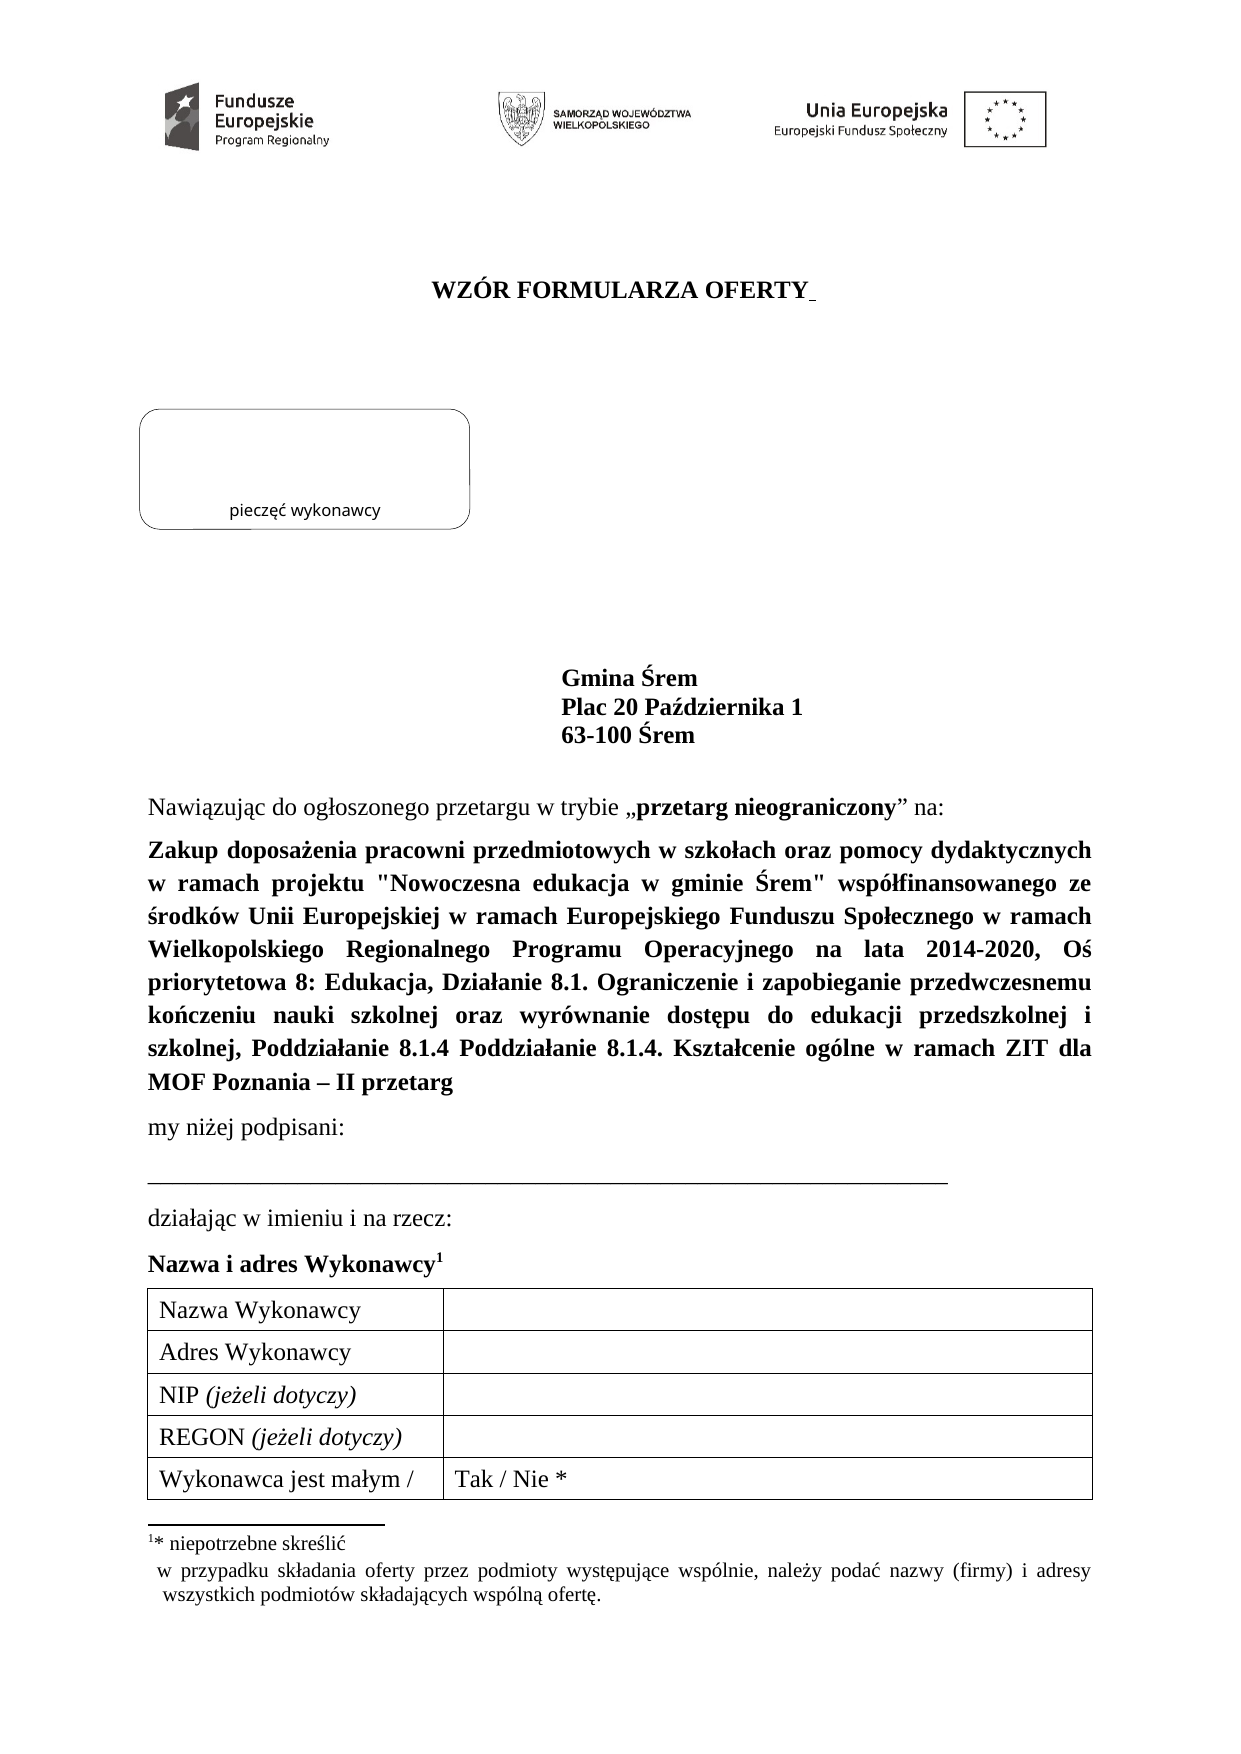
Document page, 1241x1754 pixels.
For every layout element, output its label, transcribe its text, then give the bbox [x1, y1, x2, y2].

table_header Nazwa Wykonawcy [148, 1289, 443, 1330]
text ________________________________________________________________ [148, 1158, 1093, 1186]
table_cell Adres Wykonawcy [148, 1331, 443, 1372]
table_cell [444, 1416, 1092, 1457]
text 63-100 Śrem [148, 720, 1093, 749]
text Nawiązując do ogłoszonego przetargu w trybie „przetarg nieograniczony” na: [148, 792, 1093, 821]
text Zakup doposażenia pracowni przedmiotowych w szkołach oraz pomocy dydaktycznych w ramach projektu "Nowoczesna edukacja w gminie Śrem" współfinansowanego ze środków Unii Europejskiej w ramach Europejskiego Funduszu Społecznego w ramach Wielkopolskiego Regionalnego Programu Operacyjnego na lata 2014-2020, Oś priorytetowa 8: Edukacja, Działanie 8.1. Ograniczenie i zapobieganie przedwczesnemu kończeniu nauki szkolnej oraz wyrównanie dostępu do edukacji przedszkolnej i szkolnej, Poddziałanie 8.1.4 Poddziałanie 8.1.4. Kształcenie ogólne w ramach ZIT dla MOF Poznania – II przetarg [148, 835, 1093, 1095]
table_cell [444, 1374, 1092, 1415]
table_header [444, 1289, 1092, 1330]
table_cell REGON (jeżeli dotyczy) [148, 1416, 443, 1457]
table_cell NIP (jeżeli dotyczy) [148, 1374, 443, 1415]
table_cell Tak / Nie * [444, 1458, 1092, 1499]
text Gmina Śrem [148, 663, 1093, 692]
picture [147, 73, 1064, 165]
table_cell Wykonawca jest małym / średnim przedsiębiorcą? [148, 1458, 443, 1499]
text my niżej podpisani: [148, 1112, 1093, 1141]
text Plac 20 Października 1 [561, 692, 1093, 720]
table_cell [444, 1331, 1092, 1372]
text Nazwa i adres Wykonawcy [148, 1249, 1093, 1277]
text działając w imieniu i na rzecz: [148, 1203, 1093, 1232]
text WZÓR FORMULARZA OFERTY [148, 275, 1093, 303]
